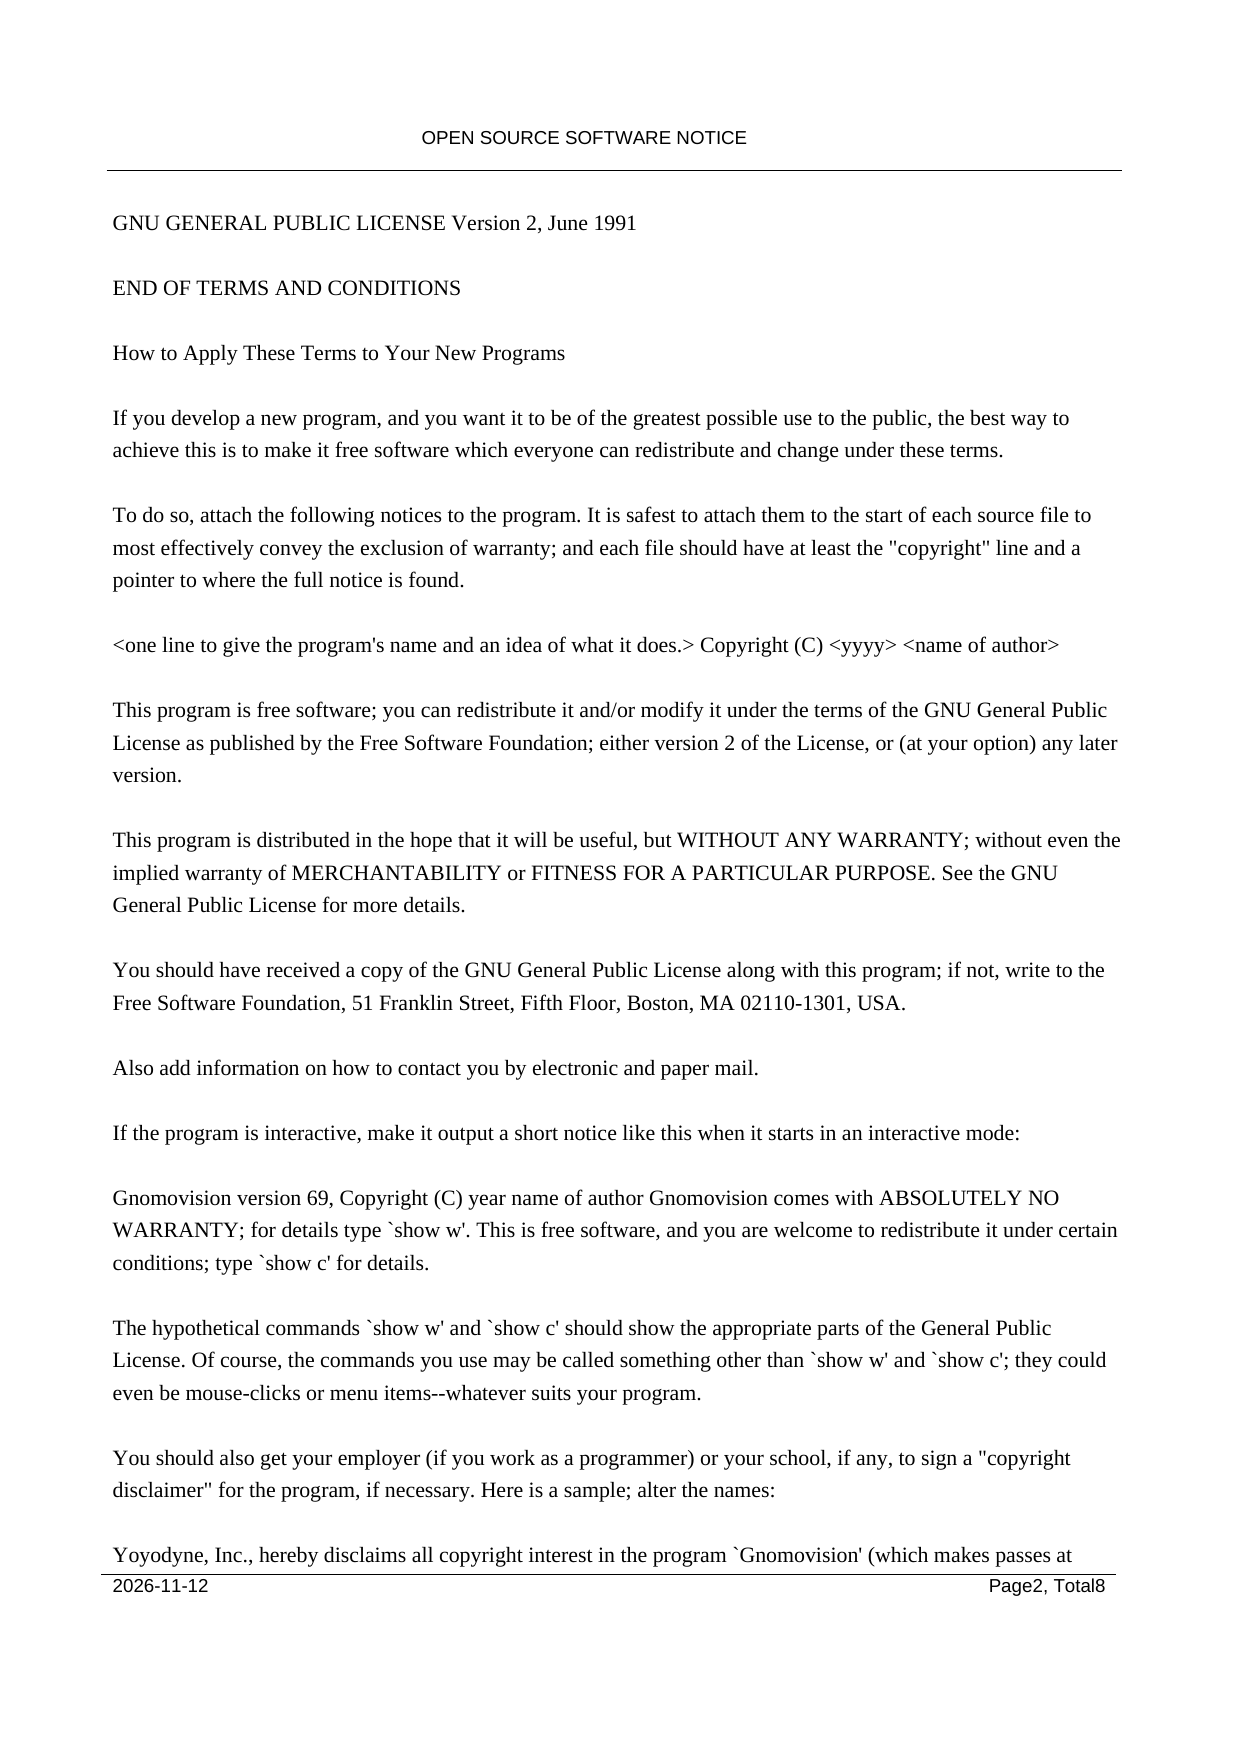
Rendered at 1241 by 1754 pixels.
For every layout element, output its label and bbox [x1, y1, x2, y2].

text [112, 206, 1128, 1571]
